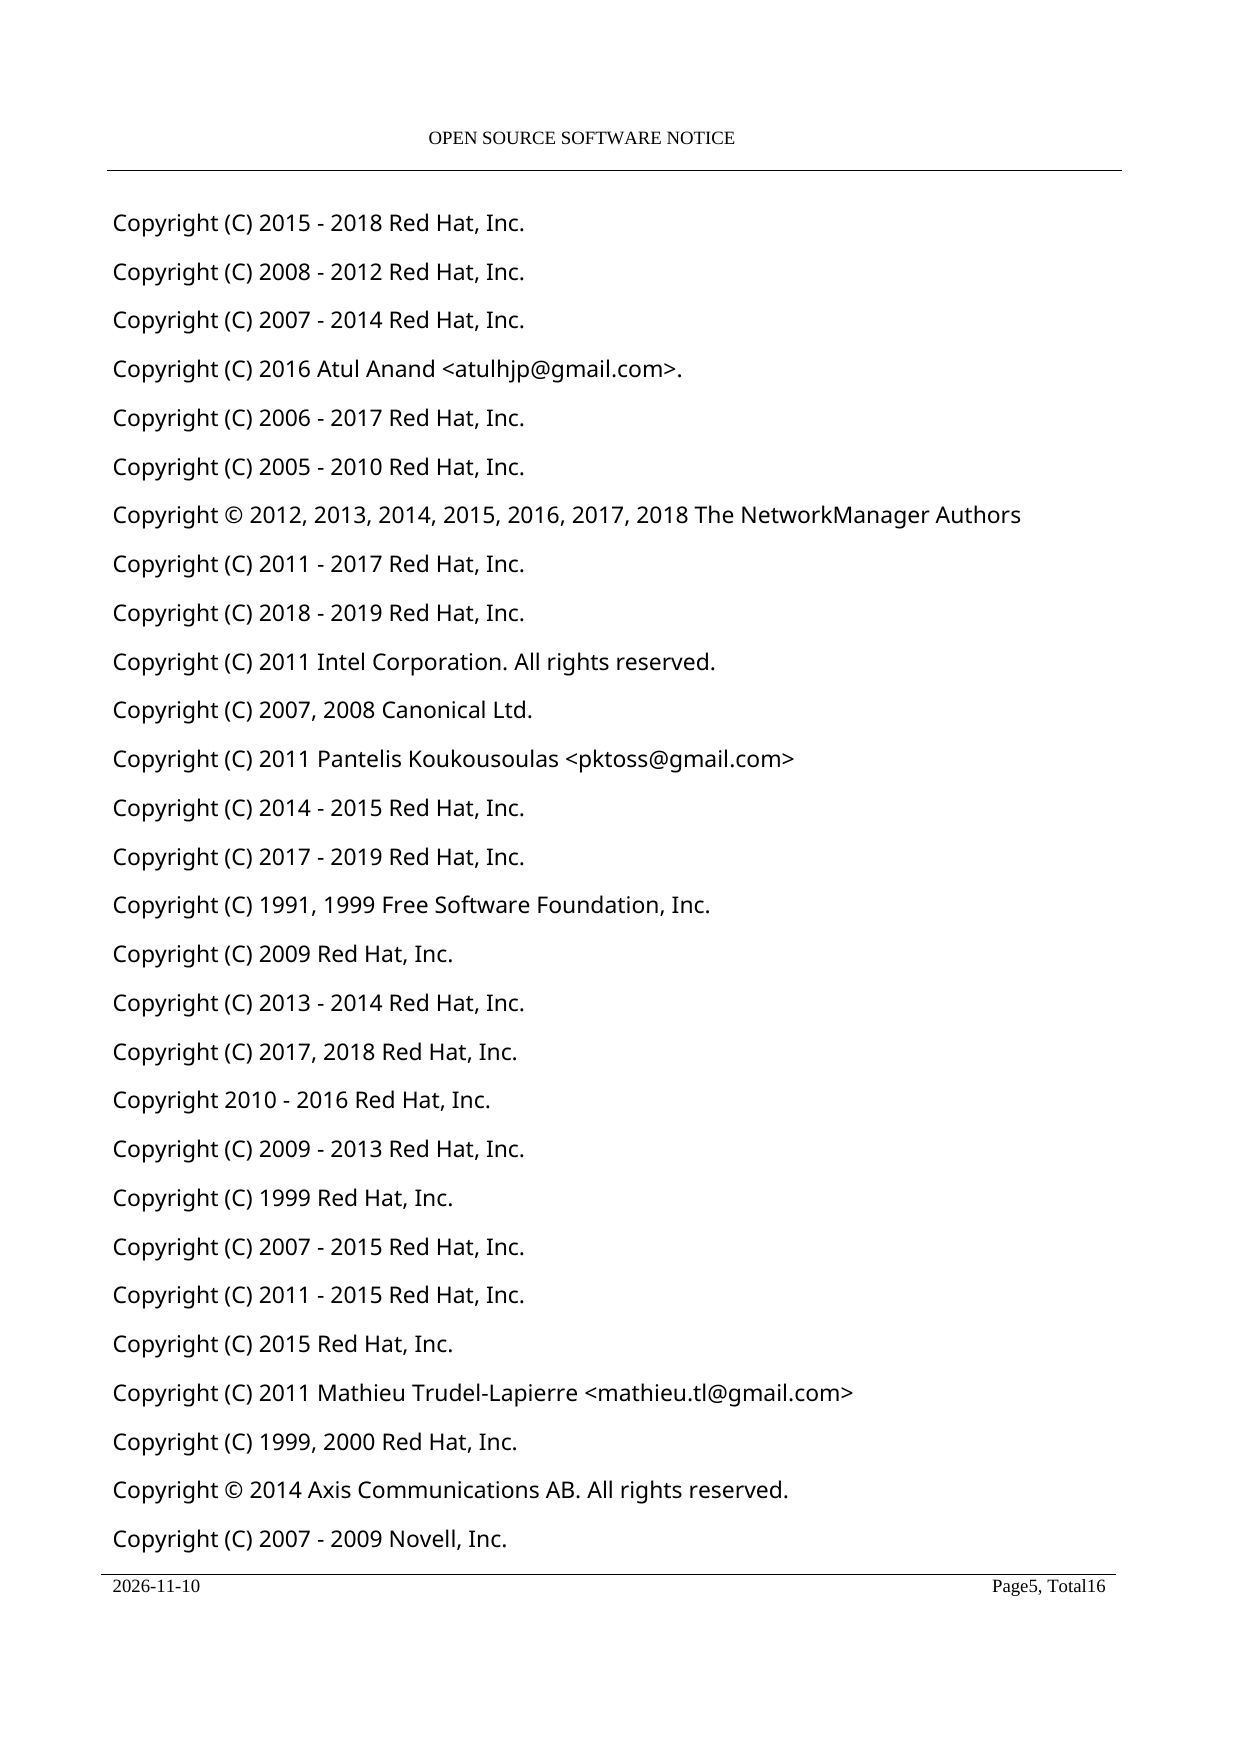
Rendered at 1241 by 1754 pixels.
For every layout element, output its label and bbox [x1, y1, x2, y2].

text [112, 206, 1128, 1555]
